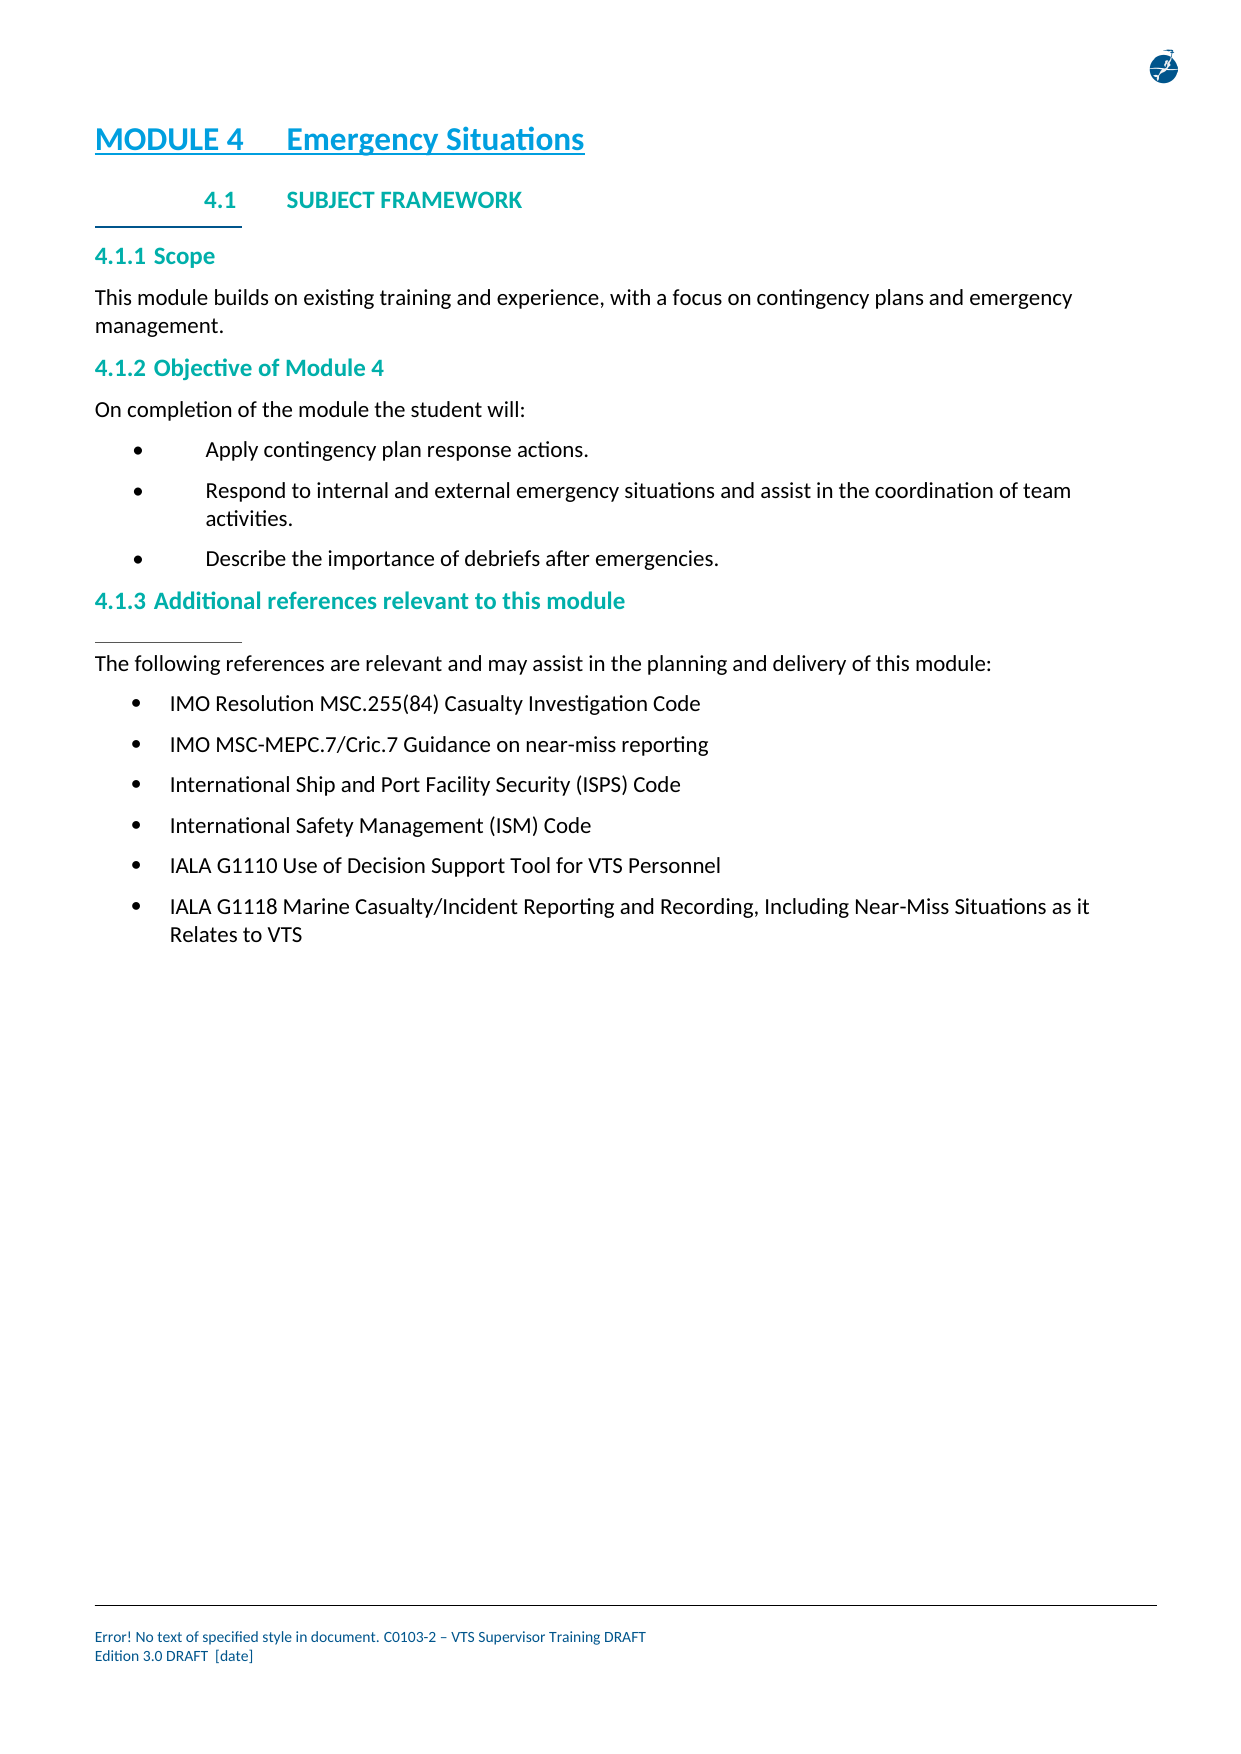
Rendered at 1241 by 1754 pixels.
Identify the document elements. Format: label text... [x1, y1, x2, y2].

list IALA G1110 Use of Decision Support Tool for VTS Personnel [132, 852, 1157, 879]
list Respond to internal and external emergency situations and assist in the coordination of team activities. [132, 476, 1157, 532]
text The following references are relevant and may assist in the planning and delivery of this module: [94, 649, 1157, 677]
list Describe the importance of debriefs after emergencies. [132, 544, 1157, 573]
text On completion of the module the student will: [94, 395, 1157, 423]
subtitle Objective of Module 4 [94, 352, 1157, 382]
subtitle SUBJECT FRAMEWORK [204, 184, 1157, 214]
subtitle Scope [94, 240, 1157, 271]
list International Safety Management (ISM) Code [132, 811, 1157, 839]
list IALA G1118 Marine Casualty/Incident Reporting and Recording, Including Near-Miss Situations as it Relates to VTS [132, 892, 1157, 948]
list IMO Resolution MSC.255(84) Casualty Investigation Code [132, 689, 1157, 717]
list IMO MSC-MEPC.7/Cric.7 Guidance on near-miss reporting [132, 730, 1157, 758]
list Apply contingency plan response actions. [132, 436, 1157, 463]
text Emergency Situations [94, 118, 1157, 159]
list International Ship and Port Facility Security (ISPS) Code [132, 771, 1157, 798]
text This module builds on existing training and experience, with a focus on contingency plans and emergency management. [94, 283, 1157, 339]
subtitle Additional references relevant to this module [94, 585, 1157, 616]
picture [1118, 0, 1237, 118]
